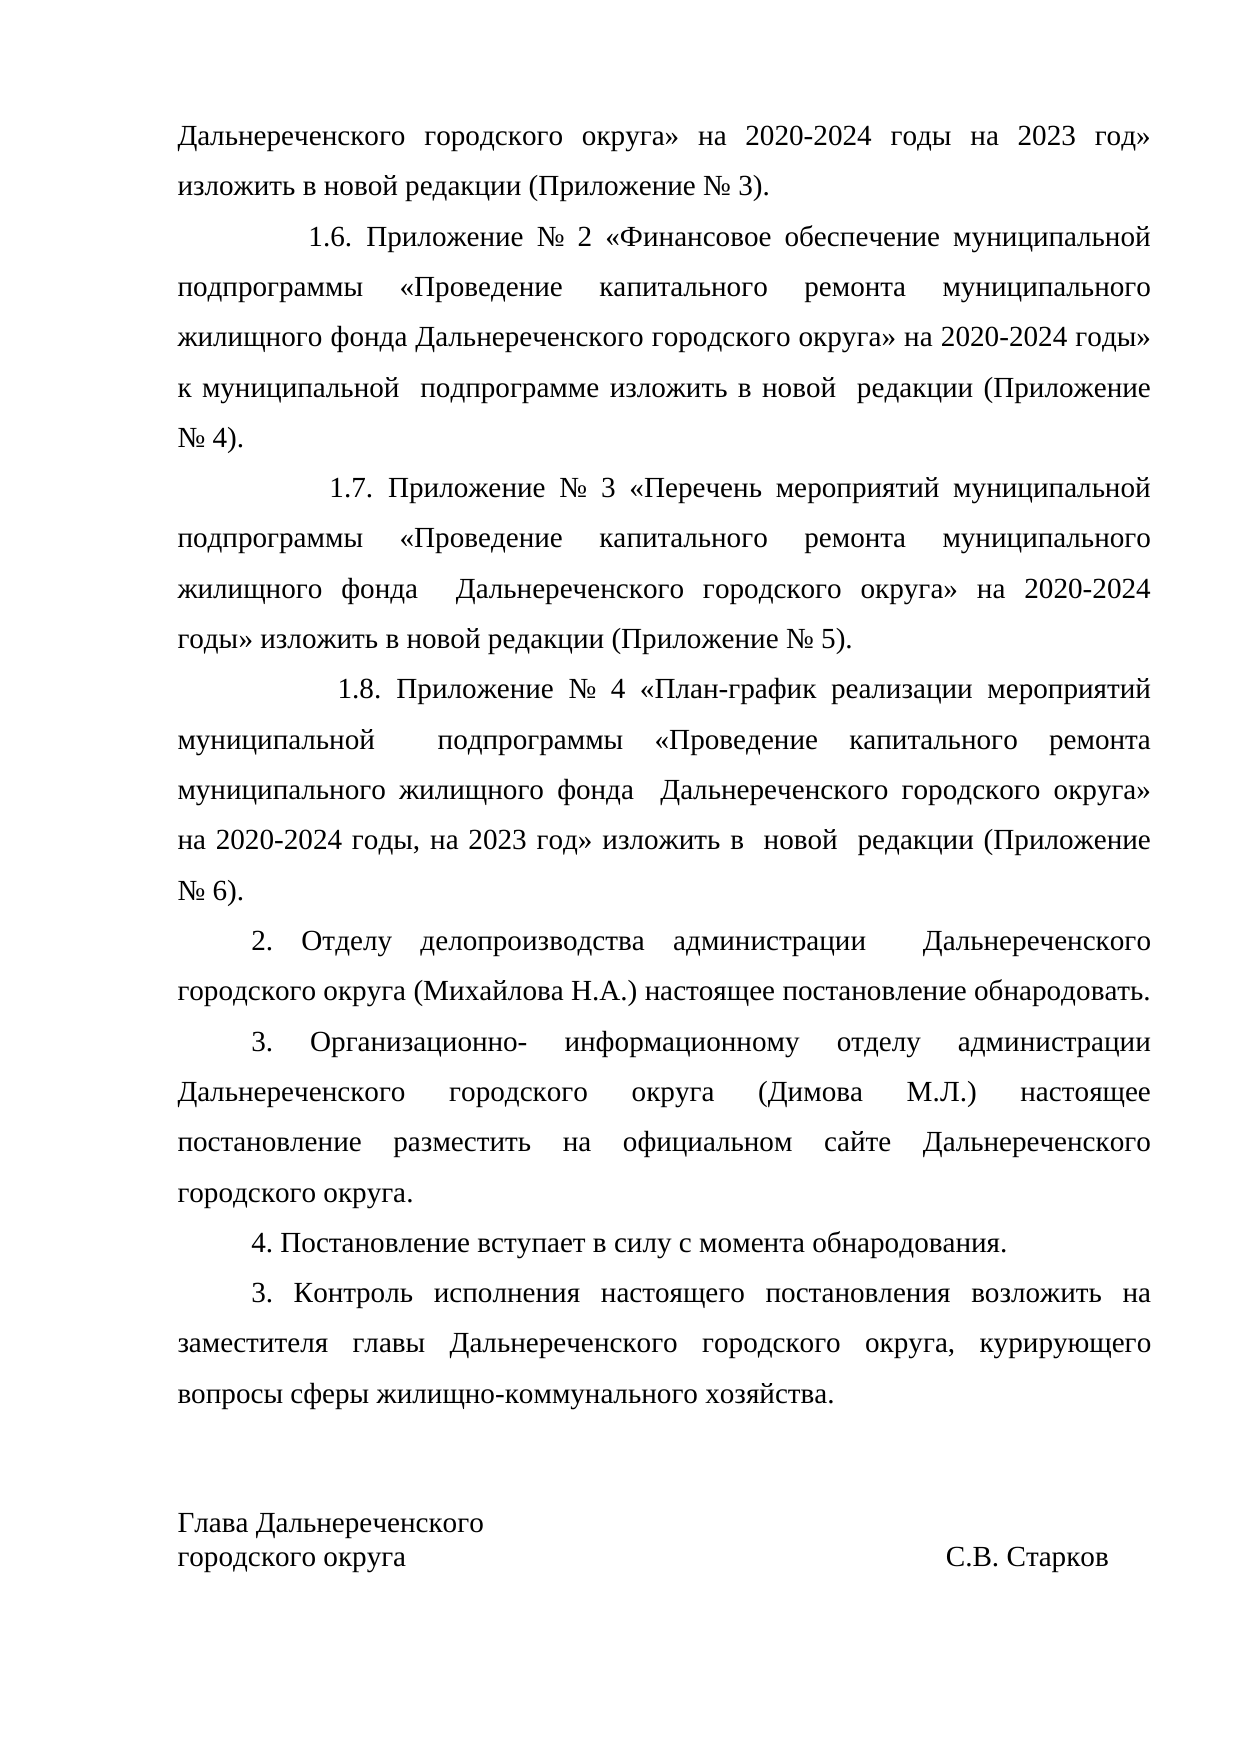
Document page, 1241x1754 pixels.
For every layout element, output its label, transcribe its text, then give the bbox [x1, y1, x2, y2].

text 3. Контроль исполнения настоящего постановления возложить на заместителя главы Дальнереченского городского округа, курирующего вопросы сферы жилищно-коммунального хозяйства. [177, 1275, 1152, 1409]
text городского округа С.В. Старков [177, 1539, 1152, 1572]
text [177, 118, 1152, 202]
text 4. Постановление вступает в силу с момента обнародования. [177, 1225, 1152, 1258]
text 2. Отделу делопроизводства администрации Дальнереченского городского округа (Михайлова Н.А.) настоящее постановление обнародовать. [177, 923, 1152, 1007]
text 1.6. Приложение № 2 «Финансовое обеспечение муниципальной подпрограммы «Проведение капитального ремонта муниципального жилищного фонда Дальнереченского городского округа» на 2020-2024 годы» к муниципальной подпрограмме изложить в новой редакции (Приложение № 4). [177, 219, 1152, 453]
text 1.7. Приложение № 3 «Перечень мероприятий муниципальной подпрограммы «Проведение капитального ремонта муниципального жилищного фонда Дальнереченского городского округа» на 2020-2024 годы» изложить в новой редакции (Приложение № 5). [177, 470, 1152, 655]
text Глава Дальнереченского [177, 1505, 1152, 1539]
text 1.8. Приложение № 4 «План-график реализации мероприятий муниципальной подпрограммы «Проведение капитального ремонта муниципального жилищного фонда Дальнереченского городского округа» на 2020-2024 годы, на 2023 год» изложить в новой редакции (Приложение № 6). [177, 672, 1152, 906]
text 3. Организационно- информационному отделу администрации Дальнереченского городского округа (Димова М.Л.) настоящее постановление разместить на официальном сайте Дальнереченского городского округа. [177, 1024, 1152, 1208]
